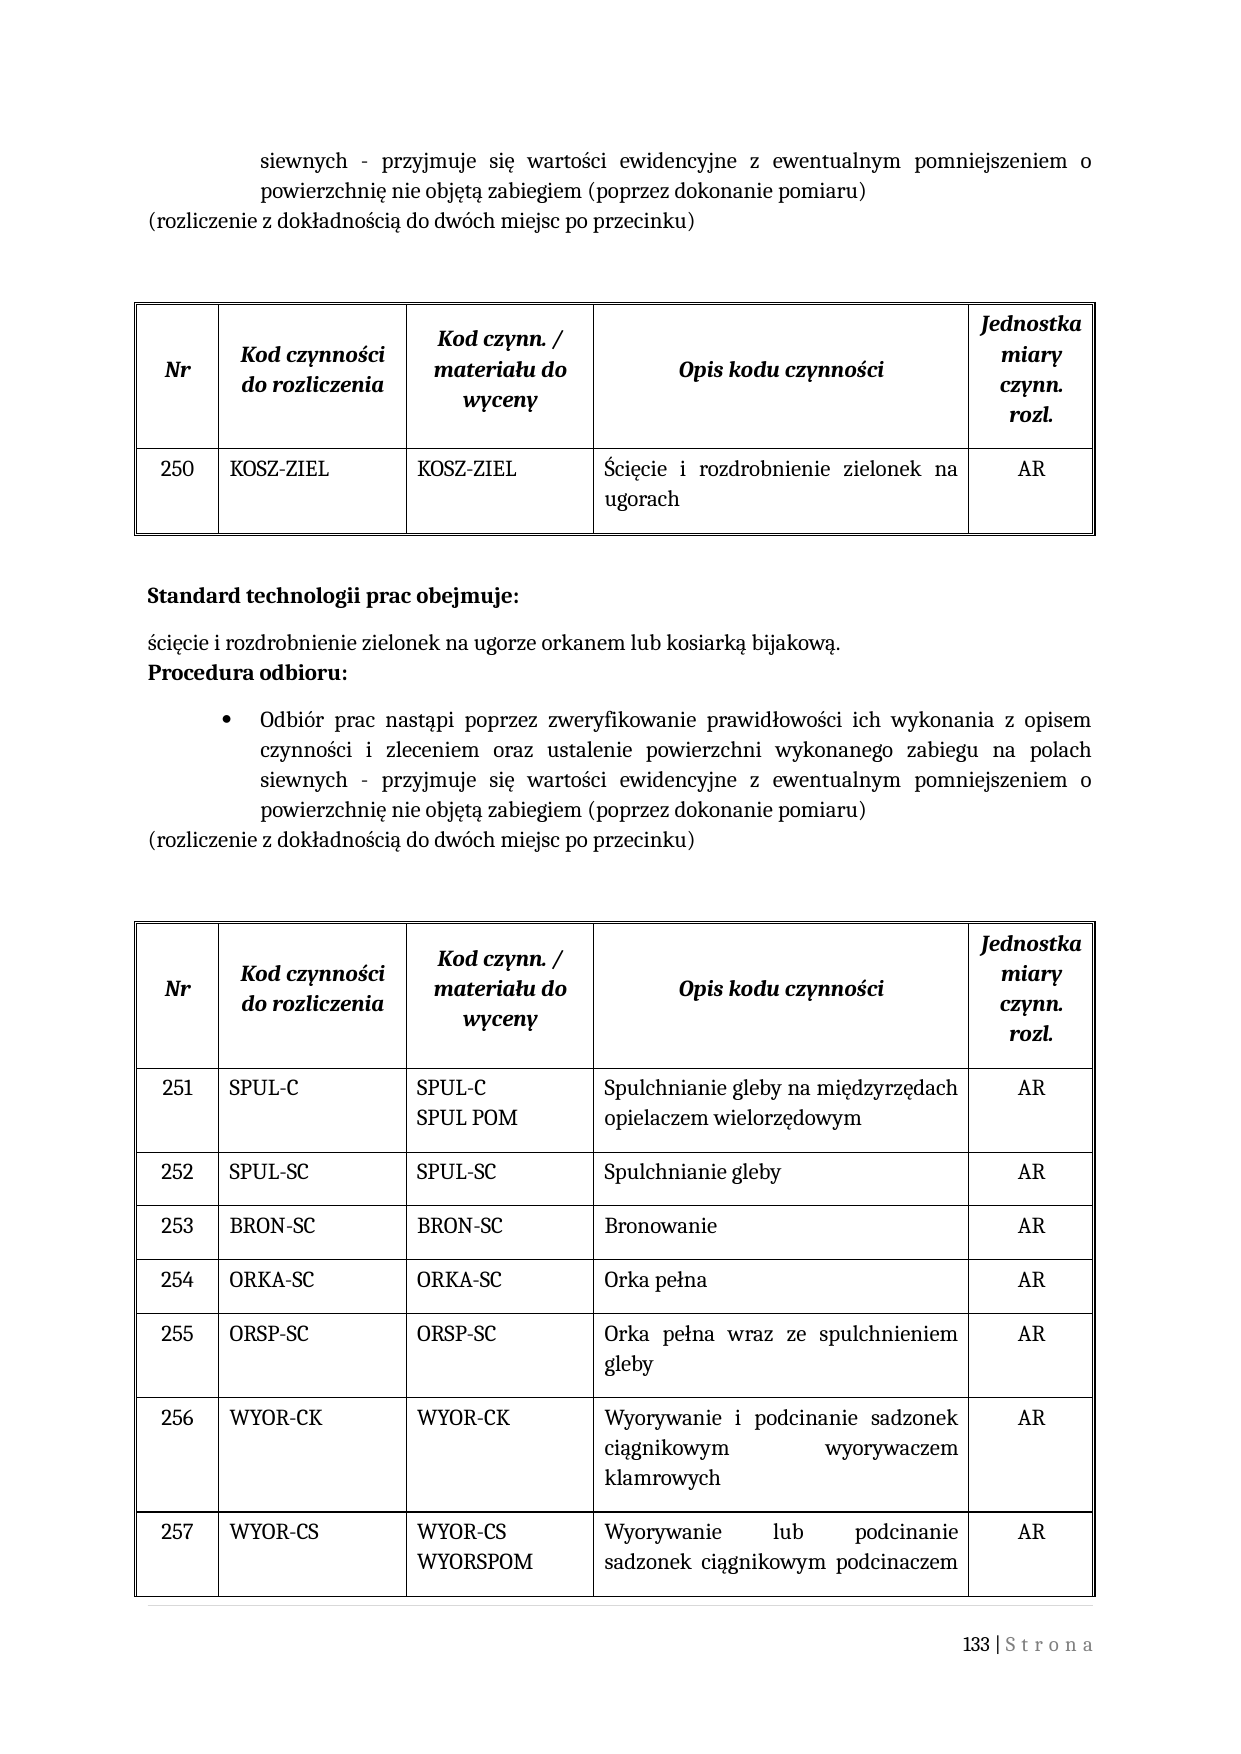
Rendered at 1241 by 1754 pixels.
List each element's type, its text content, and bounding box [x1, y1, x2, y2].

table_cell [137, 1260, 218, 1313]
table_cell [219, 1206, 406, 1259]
text (rozliczenie z dokładnością do dwóch miejsc po przecinku) [148, 827, 1093, 853]
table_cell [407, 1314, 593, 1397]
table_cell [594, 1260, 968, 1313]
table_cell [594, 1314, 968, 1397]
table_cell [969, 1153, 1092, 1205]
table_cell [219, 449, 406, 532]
text (rozliczenie z dokładnością do dwóch miejsc po przecinku) [148, 208, 1093, 234]
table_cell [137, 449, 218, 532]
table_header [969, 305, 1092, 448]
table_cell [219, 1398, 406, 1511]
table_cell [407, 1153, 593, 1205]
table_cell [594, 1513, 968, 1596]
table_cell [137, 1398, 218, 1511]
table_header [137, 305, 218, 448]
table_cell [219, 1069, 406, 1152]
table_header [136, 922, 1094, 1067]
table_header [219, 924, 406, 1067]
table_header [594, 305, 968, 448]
text ścięcie i rozdrobnienie zielonek na ugorze orkanem lub kosiarką bijakową. [148, 629, 1093, 656]
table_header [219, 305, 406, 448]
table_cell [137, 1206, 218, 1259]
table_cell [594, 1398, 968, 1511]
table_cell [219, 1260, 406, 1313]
text Procedura odbioru: [148, 659, 1093, 686]
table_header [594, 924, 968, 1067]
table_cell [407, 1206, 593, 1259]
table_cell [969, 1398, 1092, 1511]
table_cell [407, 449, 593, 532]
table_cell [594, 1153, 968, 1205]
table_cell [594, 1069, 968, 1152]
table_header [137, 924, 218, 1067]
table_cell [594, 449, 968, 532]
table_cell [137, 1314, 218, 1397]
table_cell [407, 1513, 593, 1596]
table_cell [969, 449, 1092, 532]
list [223, 148, 1093, 204]
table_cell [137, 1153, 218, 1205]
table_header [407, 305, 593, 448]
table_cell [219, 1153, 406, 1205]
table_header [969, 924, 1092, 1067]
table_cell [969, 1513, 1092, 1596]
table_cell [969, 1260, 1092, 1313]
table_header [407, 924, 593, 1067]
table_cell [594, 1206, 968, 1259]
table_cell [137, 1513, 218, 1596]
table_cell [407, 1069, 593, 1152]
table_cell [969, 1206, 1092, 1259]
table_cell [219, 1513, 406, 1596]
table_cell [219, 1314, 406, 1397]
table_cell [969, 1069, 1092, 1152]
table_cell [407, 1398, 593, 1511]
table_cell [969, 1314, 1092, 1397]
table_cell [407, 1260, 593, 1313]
text Standard technologii prac obejmuje: [148, 582, 1093, 609]
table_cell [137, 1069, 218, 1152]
